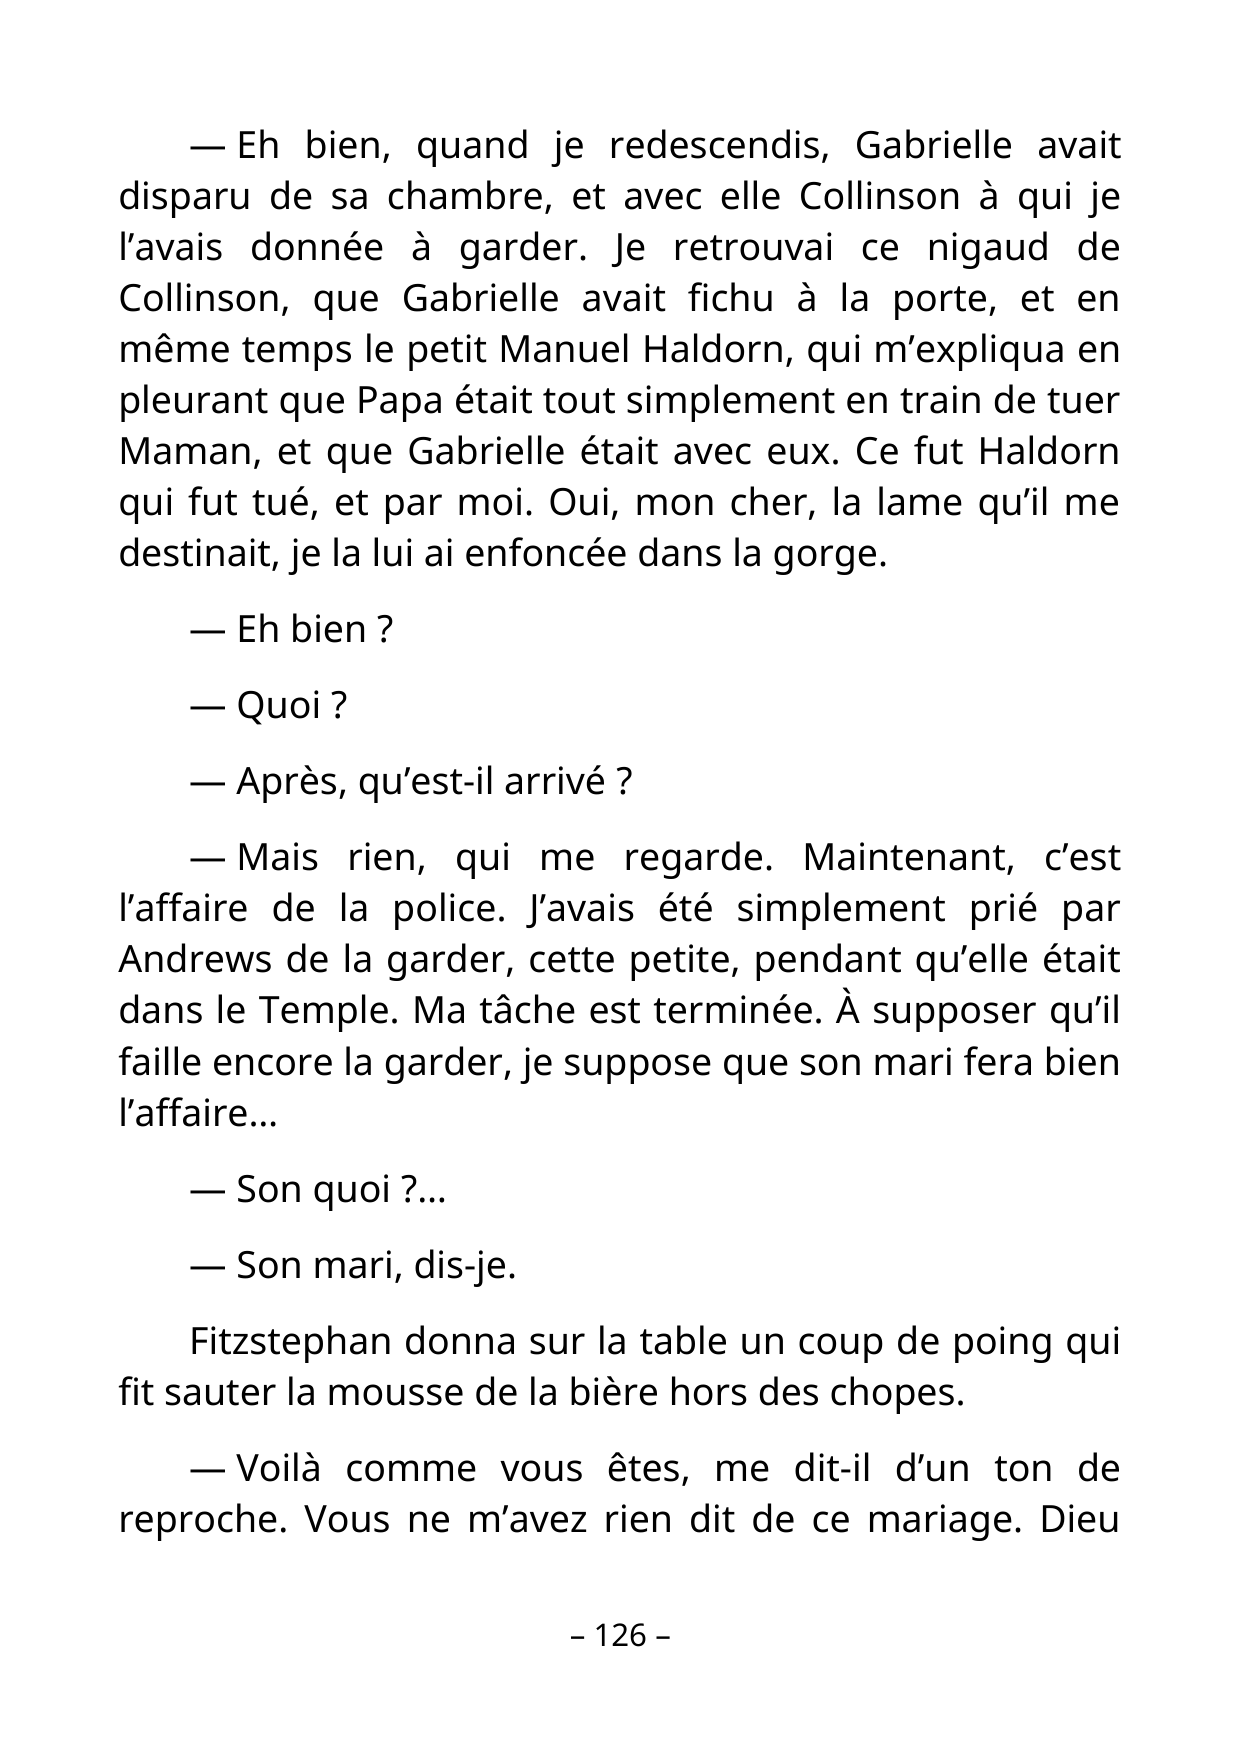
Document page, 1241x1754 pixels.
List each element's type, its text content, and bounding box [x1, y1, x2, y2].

text — Eh bien ? [118, 602, 1122, 653]
text Fitzstephan donna sur la table un coup de poing qui fit sauter la mousse de la bière hors des chopes. [118, 1314, 1122, 1416]
text — Eh bien, quand je redescendis, Gabrielle avait disparu de sa chambre, et avec elle Collinson à qui je l’avais donnée à garder. Je retrouvai ce nigaud de Collinson, que Gabrielle avait fichu à la porte, et en même temps le petit Manuel Haldorn, qui m’expliqua en pleurant que Papa était tout simplement en train de tuer Maman, et que Gabrielle était avec eux. Ce fut Haldorn qui fut tué, et par moi. Oui, mon cher, la lame qu’il me destinait, je la lui ai enfoncée dans la gorge. [118, 118, 1122, 577]
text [118, 1441, 1122, 1543]
text — Son mari, dis-je. [118, 1238, 1122, 1289]
text — Après, qu’est-il arrivé ? [118, 754, 1122, 806]
text — Mais rien, qui me regarde. Maintenant, c’est l’affaire de la police. J’avais été simplement prié par Andrews de la garder, cette petite, pendant qu’elle était dans le Temple. Ma tâche est terminée. À supposer qu’il faille encore la garder, je suppose que son mari fera bien l’affaire… [118, 831, 1122, 1137]
text — Son quoi ?… [118, 1162, 1122, 1213]
text — Quoi ? [118, 678, 1122, 729]
